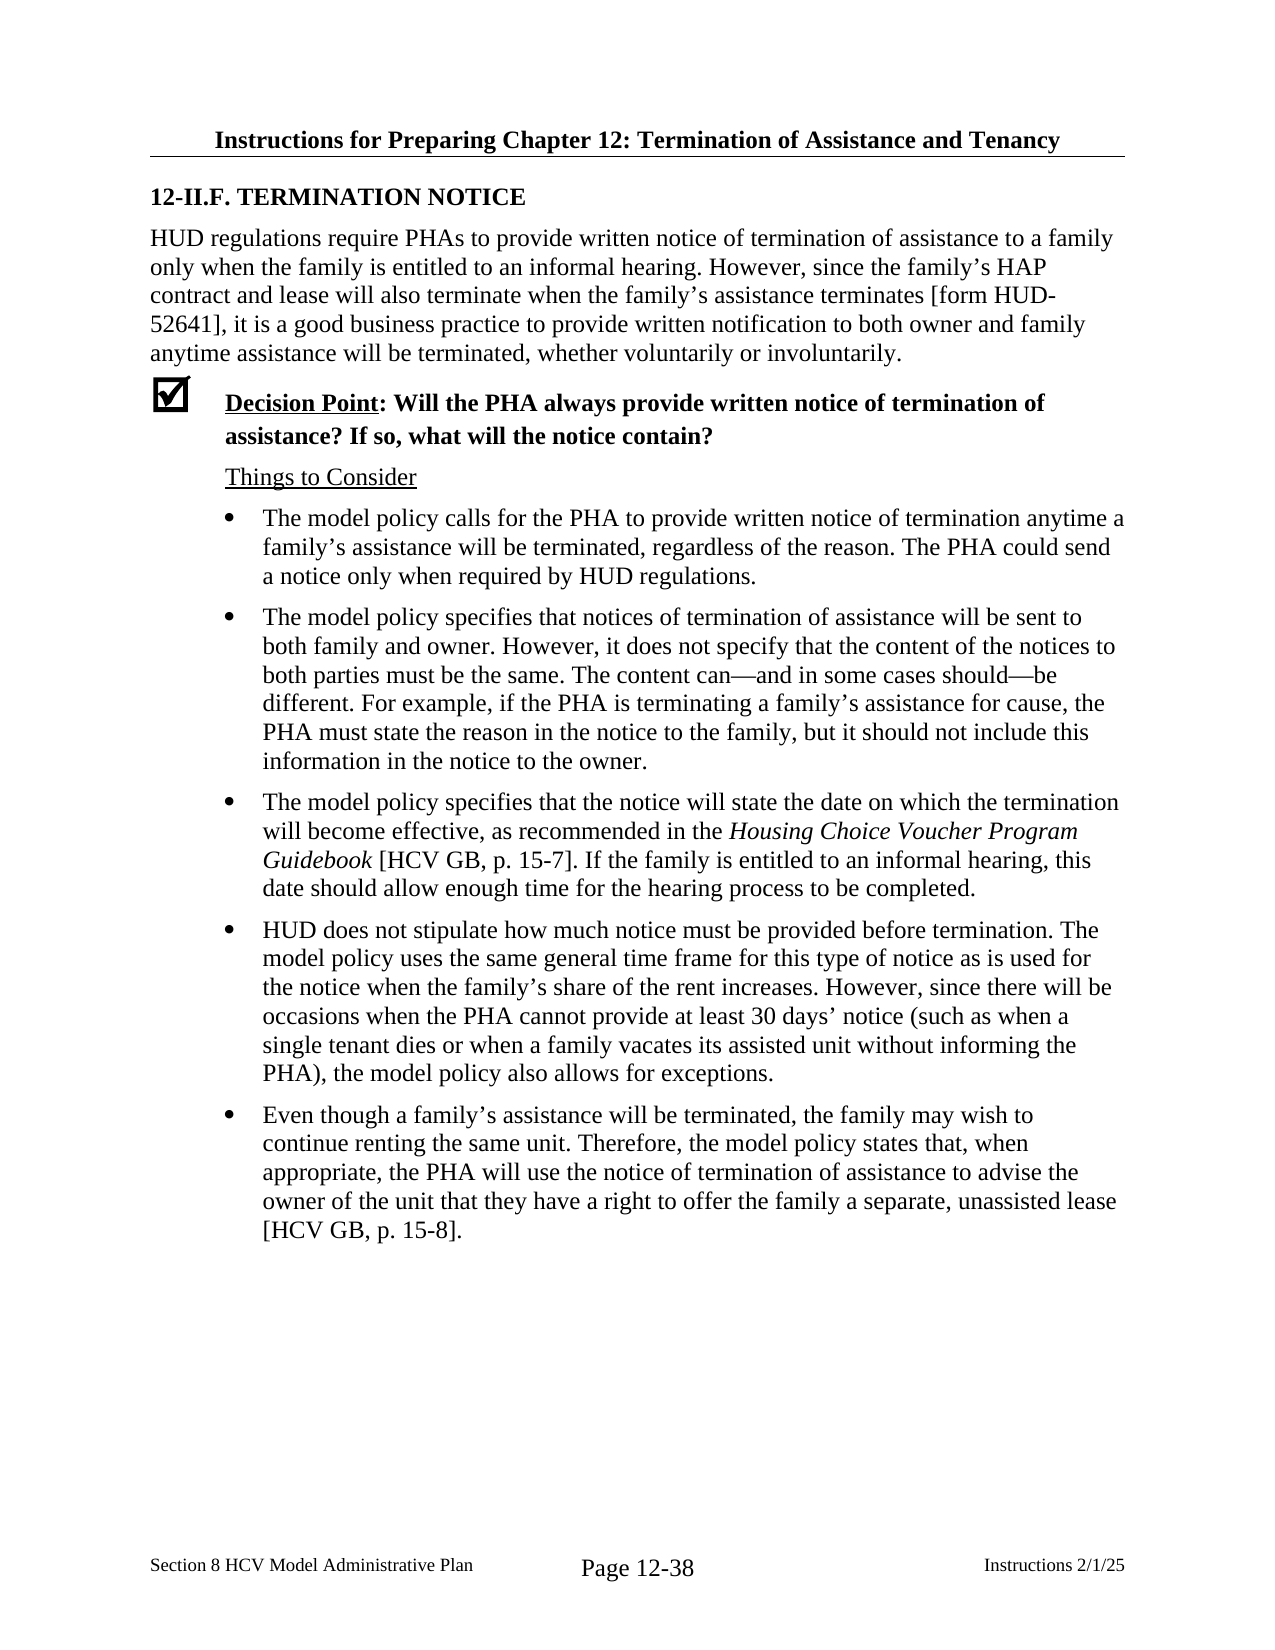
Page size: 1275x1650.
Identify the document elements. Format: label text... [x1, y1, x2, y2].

text Decision Point: Will the PHA always provide written notice of termination of assistance? If so, what will the notice contain? [150, 379, 1125, 450]
text 12-II.F. TERMINATION NOTICE [150, 182, 1125, 211]
text Things to Consider [225, 462, 1125, 491]
list The model policy specifies that notices of termination of assistance will be sent to both family and owner. However, it does not specify that the content of the notices to both parties must be the same. The content can—and in some cases should—be different. For example, if the PHA is terminating a family’s assistance for cause, the PHA must state the reason in the notice to the family, but it should not include this information in the notice to the owner. [225, 602, 1125, 775]
list HUD does not stipulate how much notice must be provided before termination. The model policy uses the same general time frame for this type of notice as is used for the notice when the family’s share of the rent increases. However, since there will be occasions when the PHA cannot provide at least 30 days’ notice (such as when a single tenant dies or when a family vacates its assisted unit without informing the PHA), the model policy also allows for exceptions. [225, 915, 1125, 1087]
list The model policy specifies that the notice will state the date on which the termination will become effective, as recommended in the Housing Choice Voucher Program Guidebook [HCV GB, p. 15-7]. If the family is entitled to an informal hearing, this date should allow enough time for the hearing process to be completed. [225, 787, 1125, 902]
list Even though a family’s assistance will be terminated, the family may wish to continue renting the same unit. Therefore, the model policy states that, when appropriate, the PHA will use the notice of termination of assistance to advise the owner of the unit that they have a right to offer the family a separate, unassisted lease [HCV GB, p. 15-8]. [225, 1100, 1125, 1243]
list The model policy calls for the PHA to provide written notice of termination anytime a family’s assistance will be terminated, regardless of the reason. The PHA could send a notice only when required by HUD regulations. [225, 503, 1125, 590]
text HUD regulations require PHAs to provide written notice of termination of assistance to a family only when the family is entitled to an informal hearing. However, since the family’s HAP contract and lease will also terminate when the family’s assistance terminates [form HUD-52641], it is a good business practice to provide written notification to both owner and family anytime assistance will be terminated, whether voluntarily or involuntarily. [150, 223, 1125, 367]
